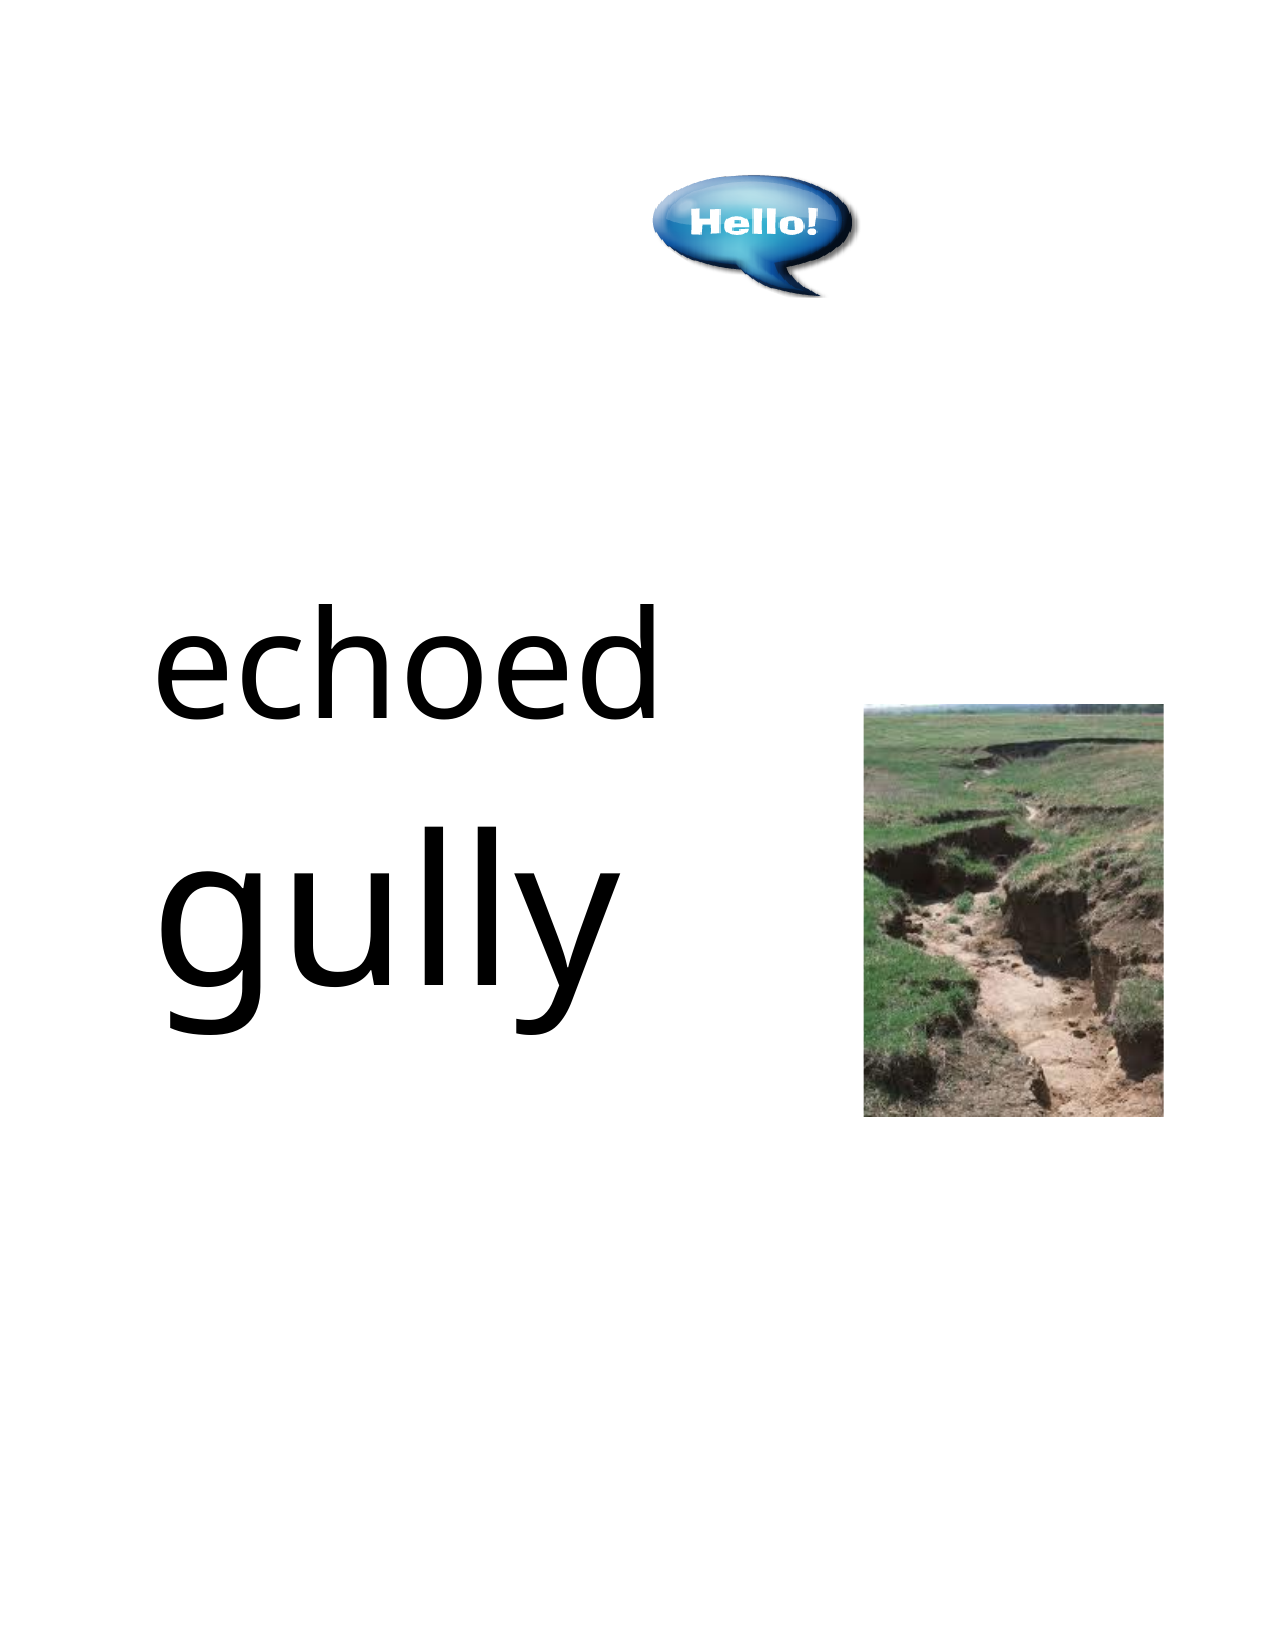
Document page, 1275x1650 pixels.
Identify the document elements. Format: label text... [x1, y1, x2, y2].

text echoed [150, 150, 1125, 763]
picture [650, 171, 863, 297]
text gully [150, 763, 863, 1047]
picture [863, 704, 1164, 1117]
